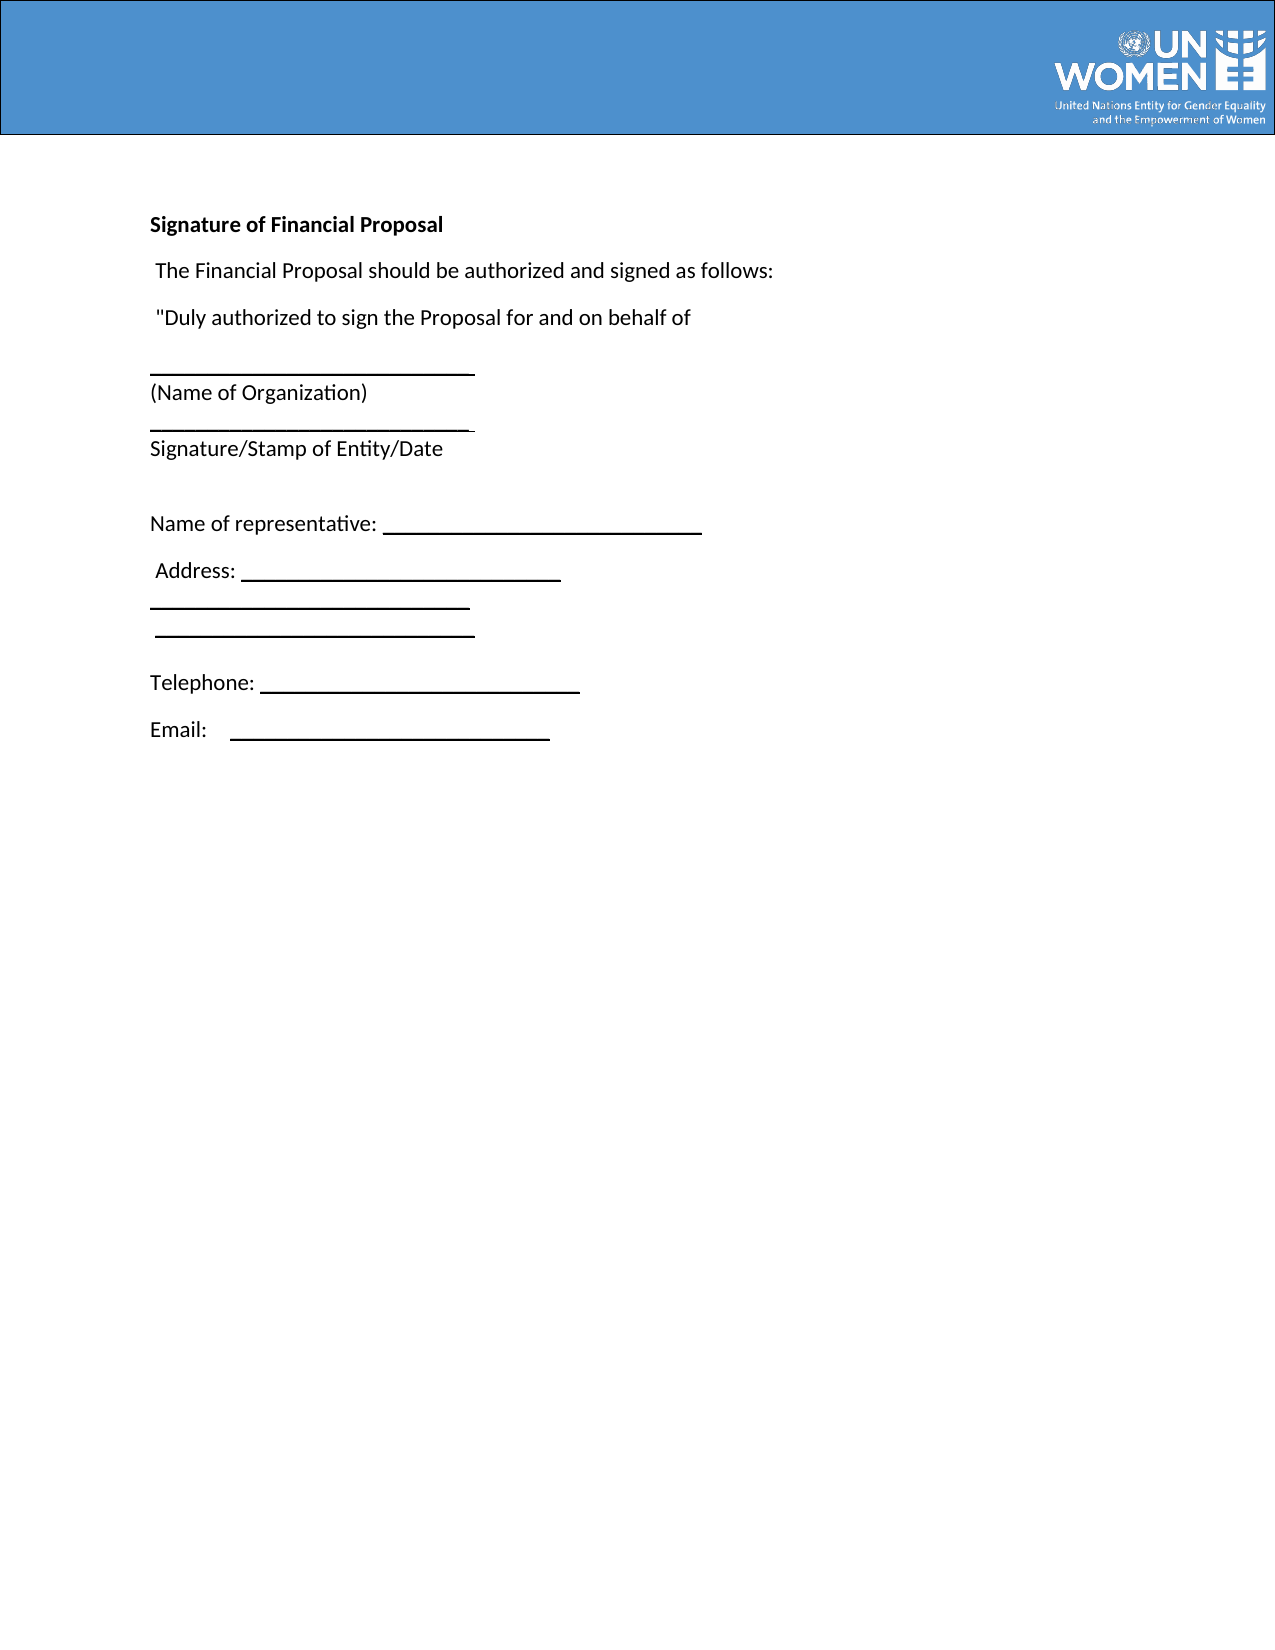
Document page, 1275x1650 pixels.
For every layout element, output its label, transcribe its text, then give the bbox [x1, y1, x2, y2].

text The Financial Proposal should be authorized and signed as follows: [150, 257, 1125, 284]
text "Duly authorized to sign the Proposal for and on behalf of [150, 303, 1125, 331]
text ____________________________ [150, 612, 1125, 640]
text ____________________________ [150, 406, 1125, 434]
text Email: ____________________________ [150, 715, 1125, 743]
text Signature/Stamp of Entity/Date [150, 434, 1125, 462]
text Name of representative: ____________________________ [150, 509, 1125, 537]
text Signature of Financial Proposal [150, 210, 1125, 238]
text Address: ____________________________ [150, 556, 1125, 584]
text (Name of Organization) [150, 378, 1125, 406]
picture [1048, 29, 1268, 134]
text ____________________________ [150, 584, 1125, 612]
text Telephone: ____________________________ [150, 668, 1125, 696]
text ____________________________ [150, 350, 1125, 378]
